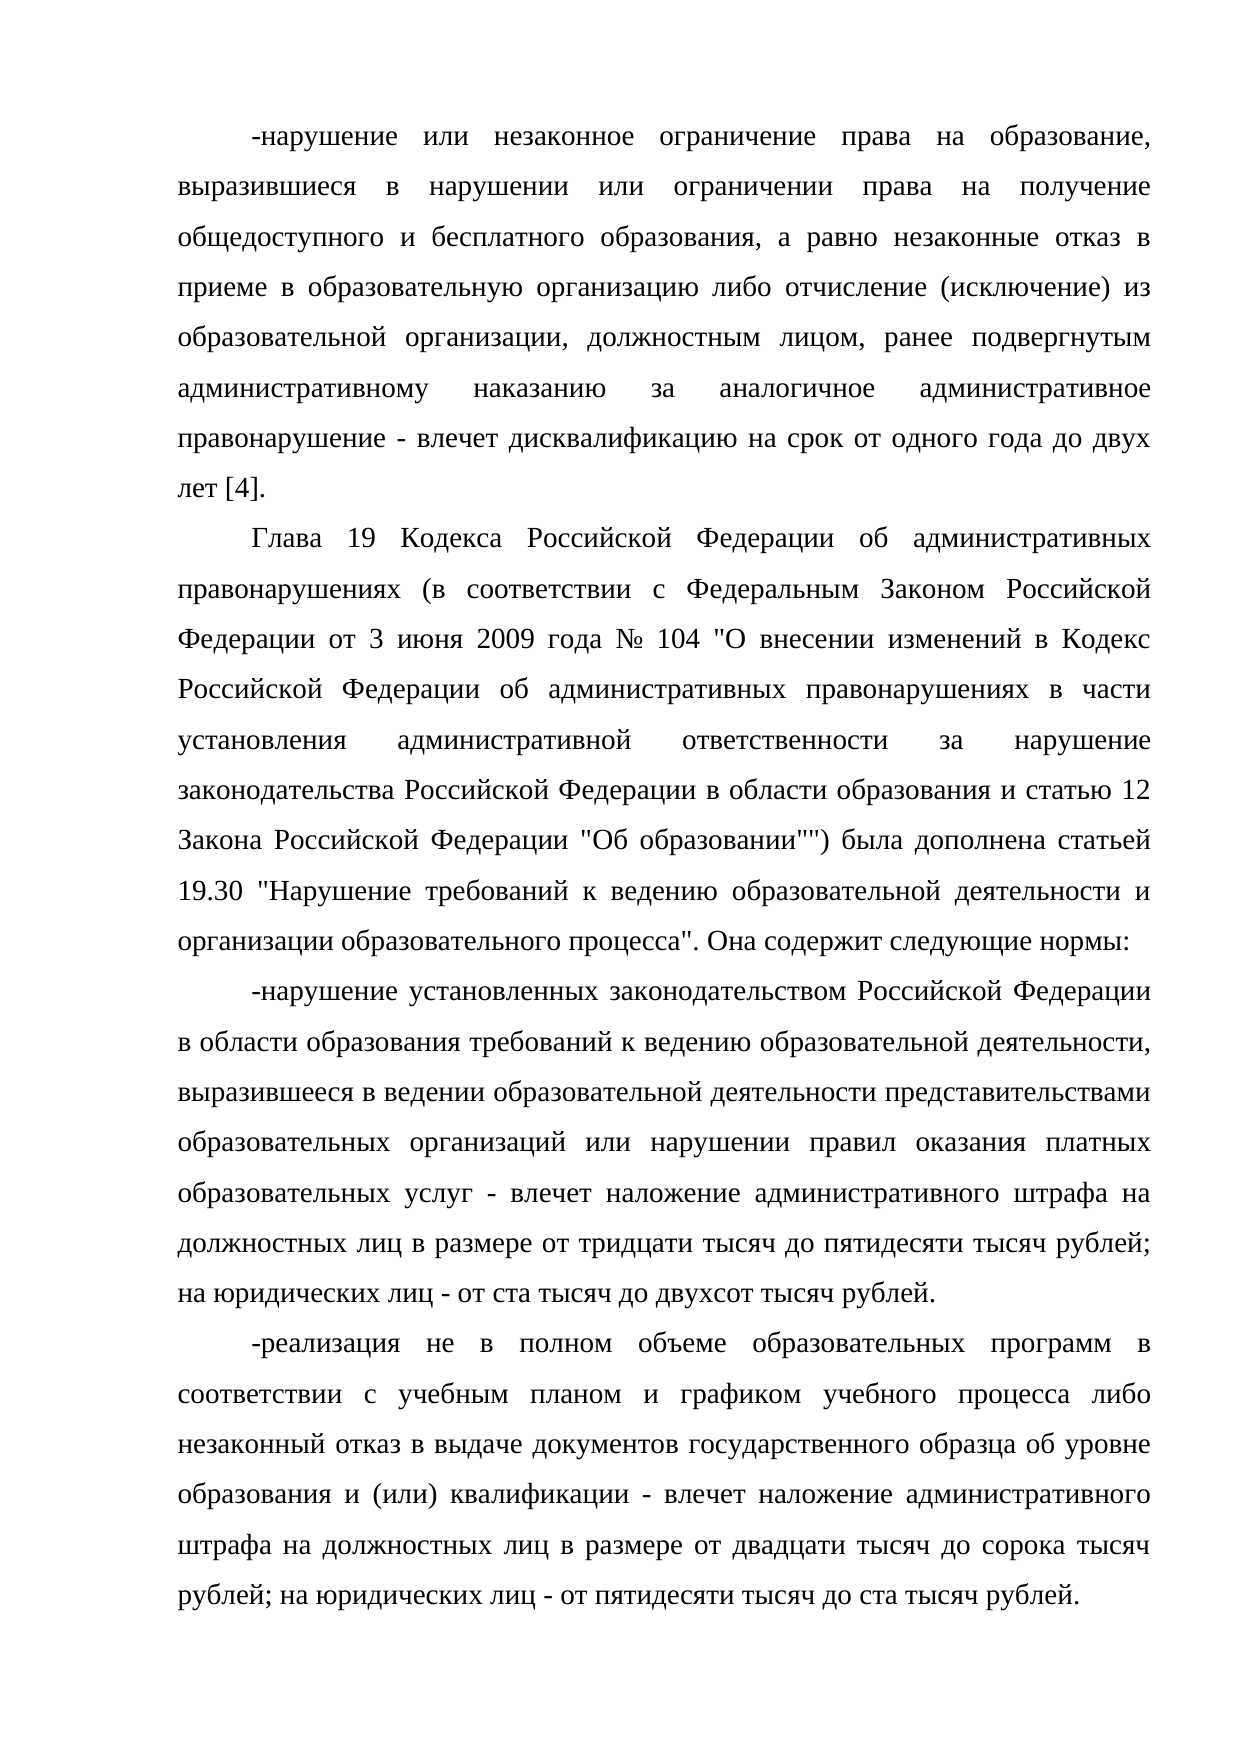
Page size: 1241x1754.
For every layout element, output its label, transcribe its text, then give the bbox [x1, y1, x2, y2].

text Глава 19 Кодекса Российской Федерации об административных правонарушениях (в соответствии с Федеральным Законом Российской Федерации от 3 июня 2009 года № 104 "О внесении изменений в Кодекс Российской Федерации об административных правонарушениях в части установления административной ответственности за нарушение законодательства Российской Федерации в области образования и статью 12 Закона Российской Федерации "Об образовании"") была дополнена статьей 19.30 "Нарушение требований к ведению образовательной деятельности и организации образовательного процесса". Она содержит следующие нормы: [177, 521, 1152, 957]
text -нарушение или незаконное ограничение права на образование, выразившиеся в нарушении или ограничении права на получение общедоступного и бесплатного образования, а равно незаконные отказ в приеме в образовательную организацию либо отчисление (исключение) из образовательной организации, должностным лицом, ранее подвергнутым административному наказанию за аналогичное административное правонарушение - влечет дисквалификацию на срок от одного года до двух лет [4]. [177, 118, 1152, 504]
text -реализация не в полном объеме образовательных программ в соответствии с учебным планом и графиком учебного процесса либо незаконный отказ в выдаче документов государственного образца об уровне образования и (или) квалификации - влечет наложение административного штрафа на должностных лиц в размере от двадцати тысяч до сорока тысяч рублей; на юридических лиц - от пятидесяти тысяч до ста тысяч рублей. [177, 1326, 1152, 1611]
text -нарушение установленных законодательством Российской Федерации в области образования требований к ведению образовательной деятельности, выразившееся в ведении образовательной деятельности представительствами образовательных организаций или нарушении правил оказания платных образовательных услуг - влечет наложение административного штрафа на должностных лиц в размере от тридцати тысяч до пятидесяти тысяч рублей; на юридических лиц - от ста тысяч до двухсот тысяч рублей. [177, 973, 1152, 1309]
